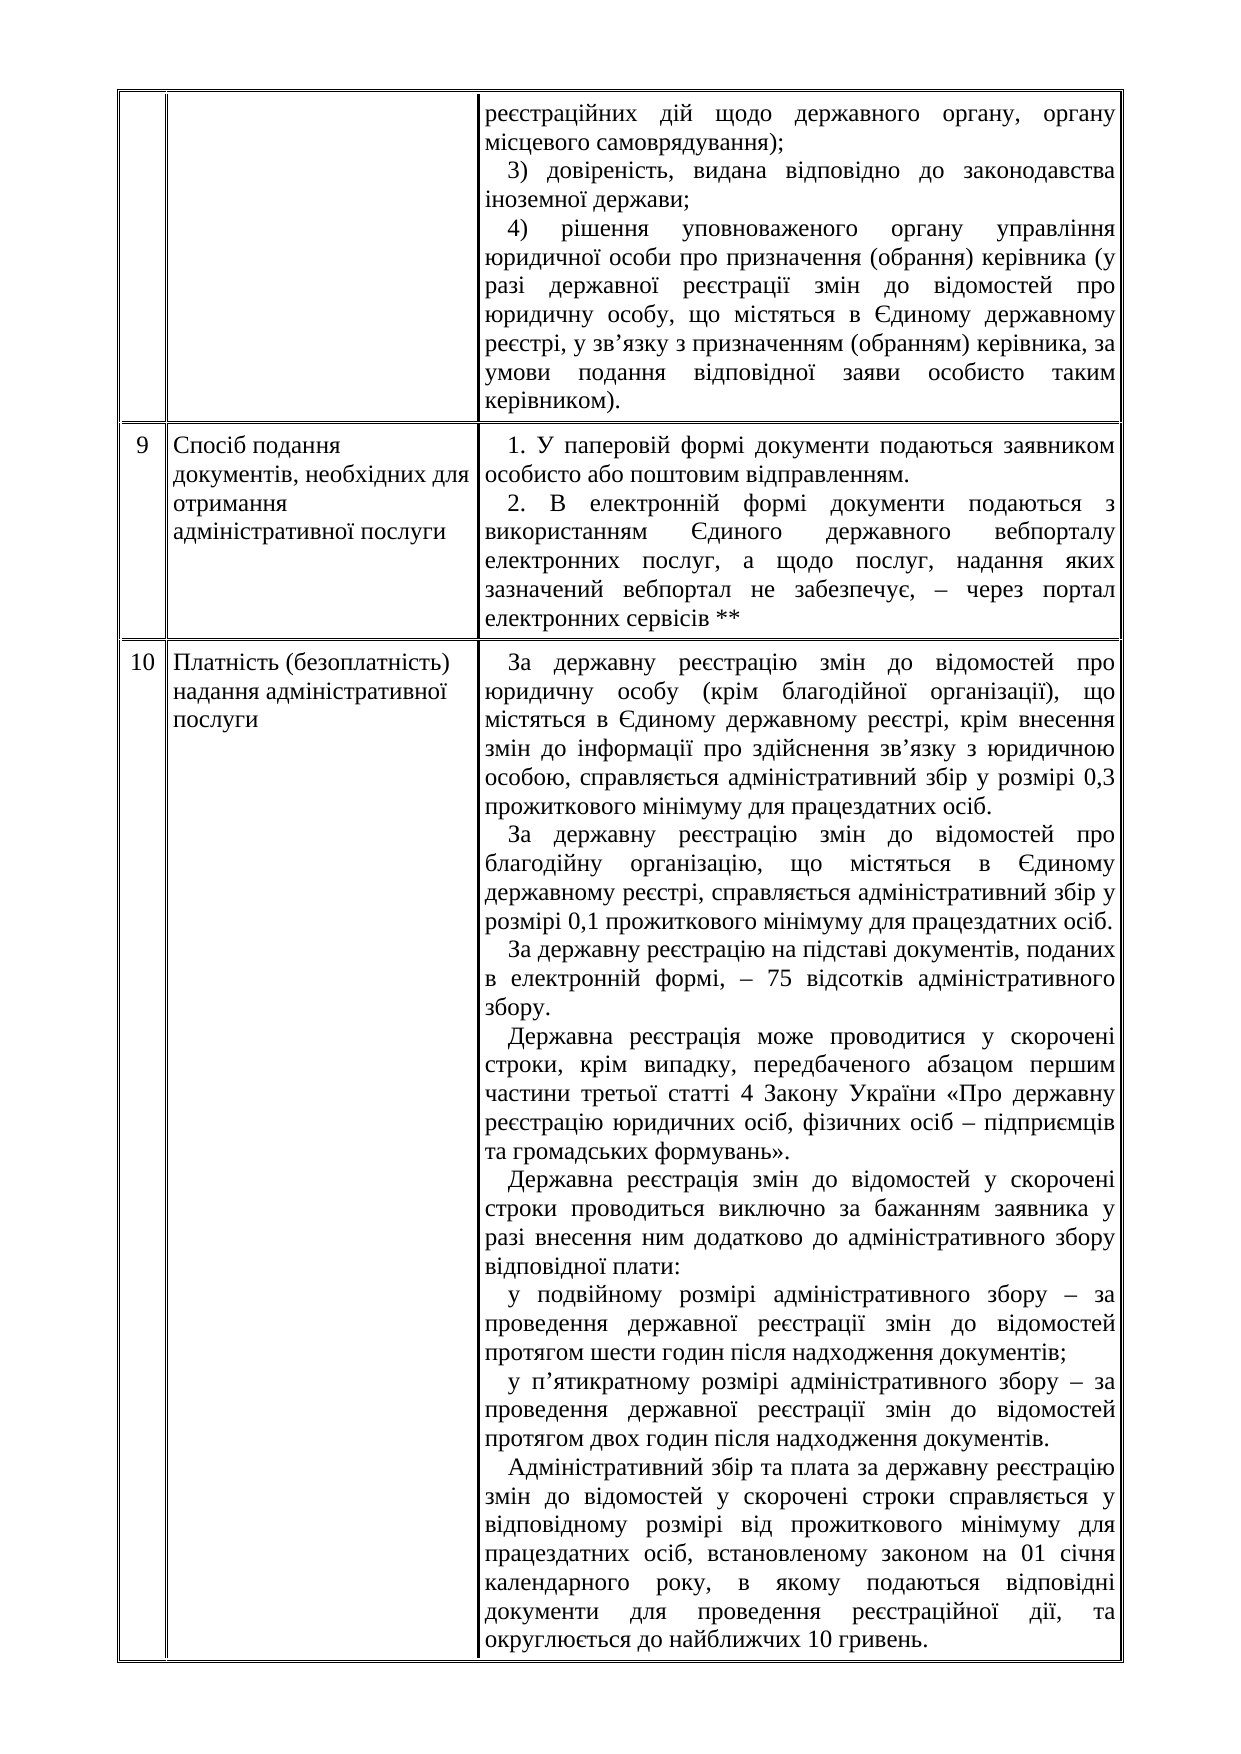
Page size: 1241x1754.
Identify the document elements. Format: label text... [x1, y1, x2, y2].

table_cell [478, 92, 1120, 421]
table_cell 10 [118, 638, 167, 1659]
table_cell 9 [118, 421, 167, 638]
table_cell 8 [120, 92, 167, 421]
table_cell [478, 638, 1122, 1659]
table_cell 1. У паперовій формі документи подаються заявником особисто або поштовим відправленням. 2. В електронній формі документи подаються з використанням Єдиного державного вебпорталу електронних послуг, а щодо послуг, надання яких зазначений вебпортал не забезпечує, – через портал електронних сервісів ** [478, 421, 1122, 638]
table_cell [167, 92, 478, 421]
table_cell Спосіб подання документів, необхідних для отримання адміністративної послуги [168, 424, 477, 638]
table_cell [167, 641, 478, 1659]
